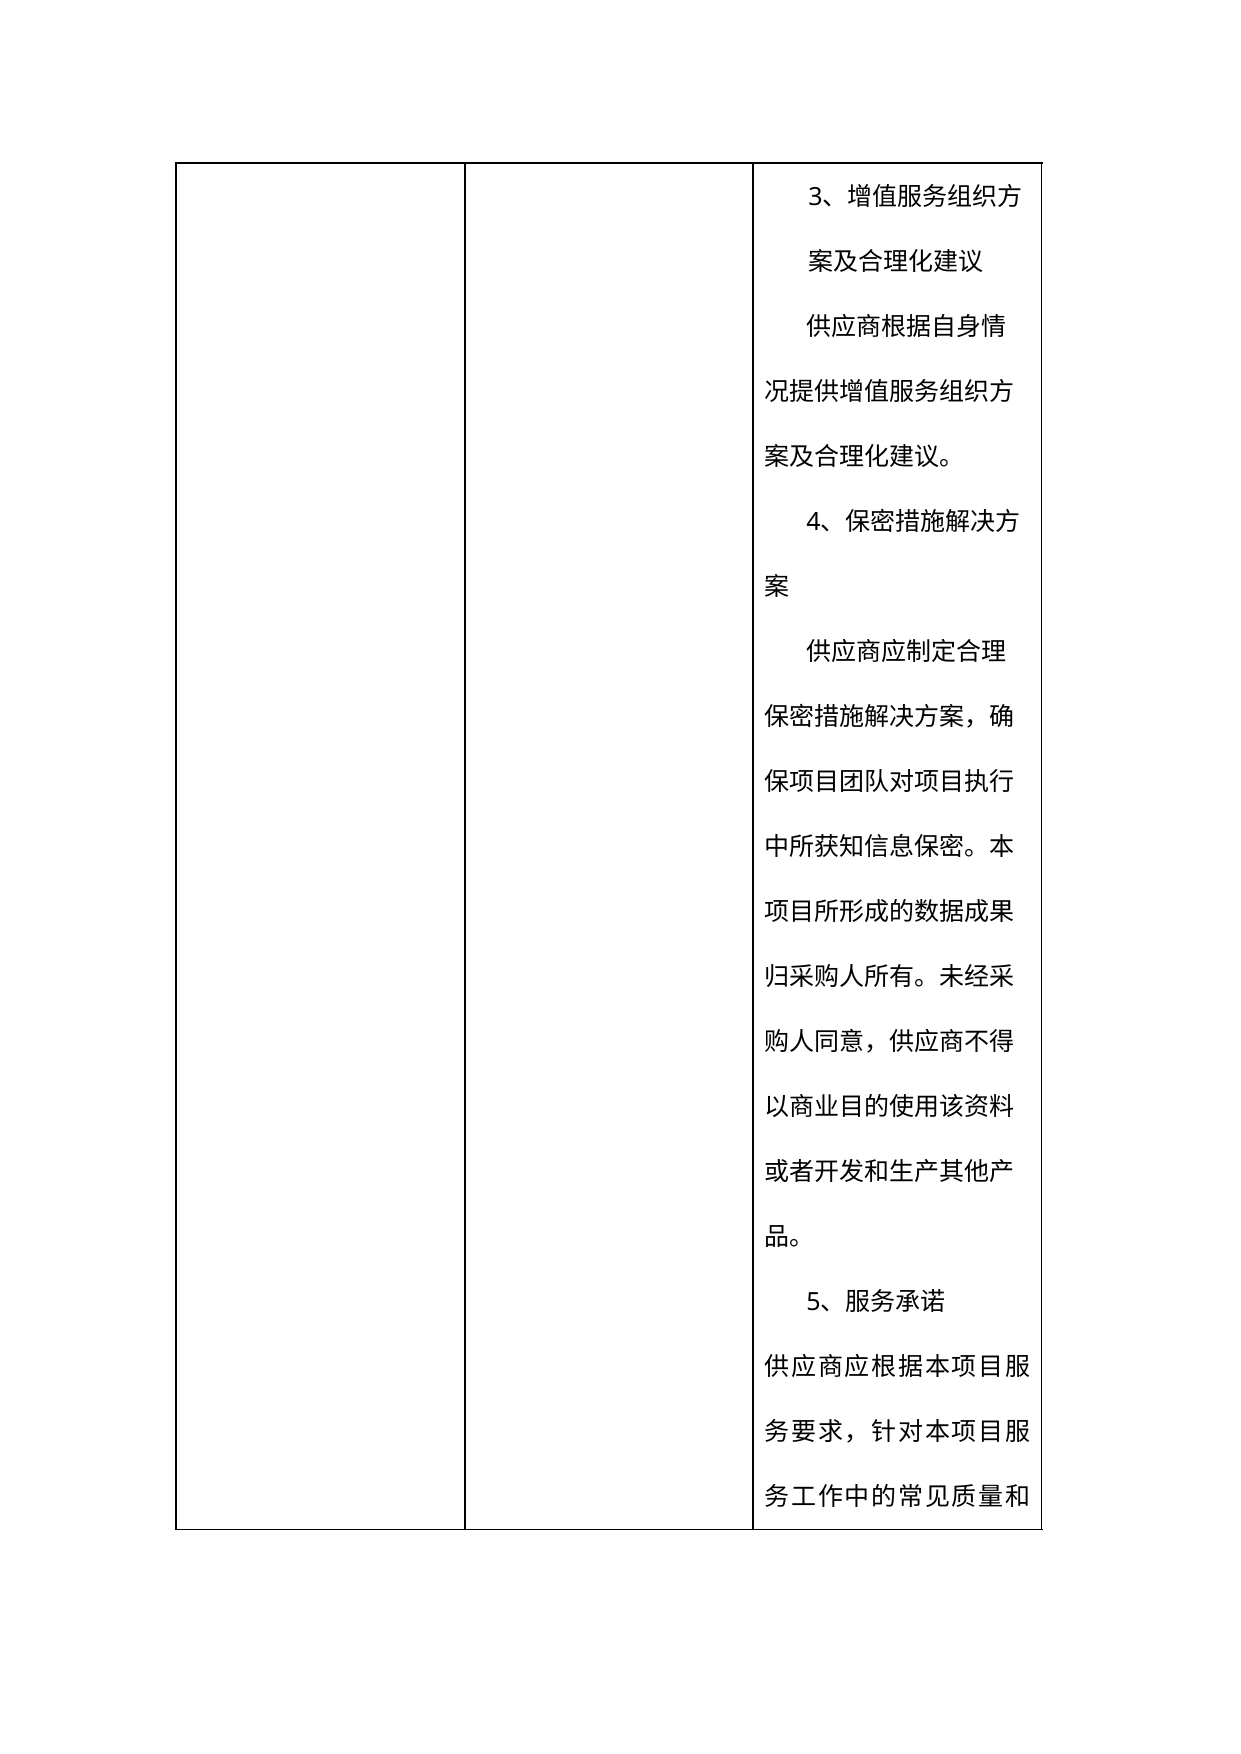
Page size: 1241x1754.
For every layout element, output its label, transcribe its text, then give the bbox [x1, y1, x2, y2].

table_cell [754, 164, 1041, 1528]
table_cell [466, 164, 752, 1528]
table_cell 1 [177, 164, 464, 1528]
